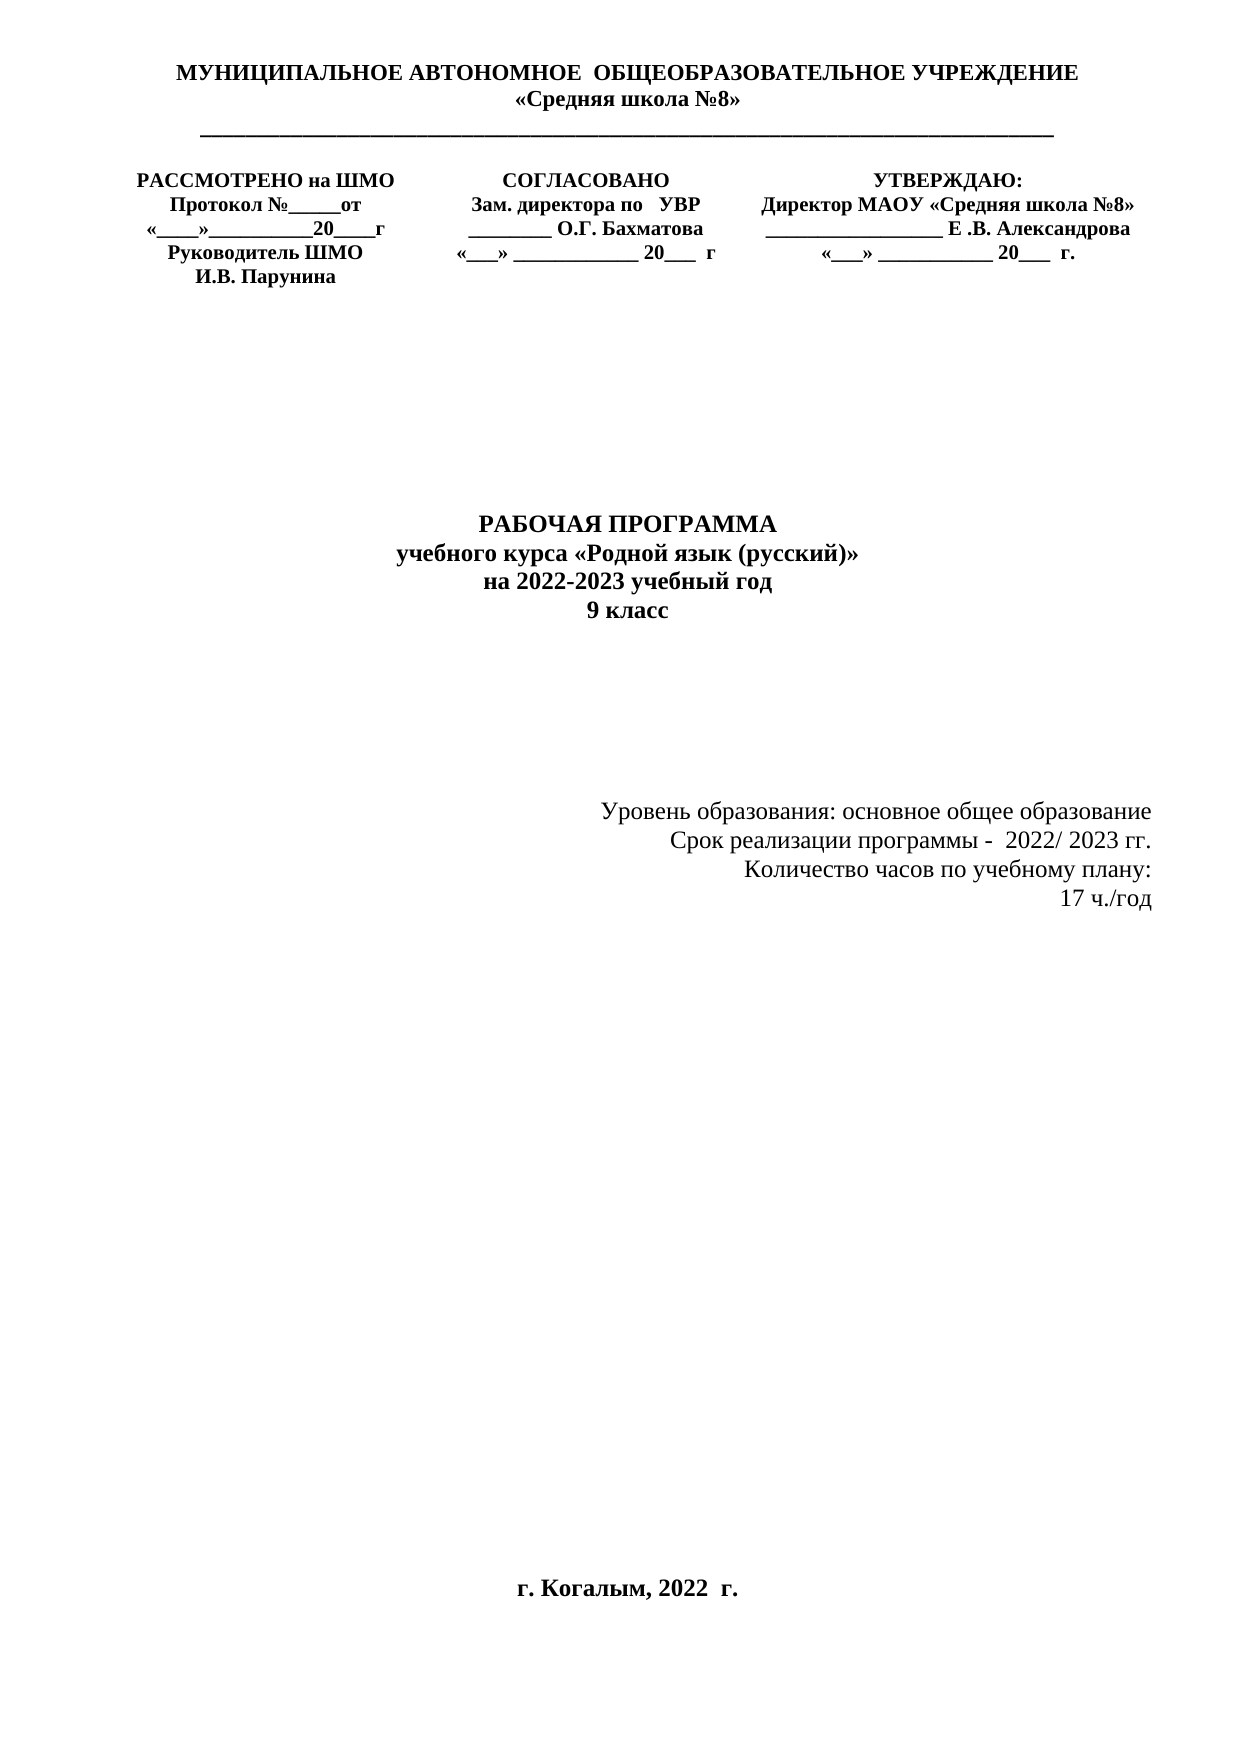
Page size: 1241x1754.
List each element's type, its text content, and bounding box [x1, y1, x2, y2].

text 17 ч./год [103, 883, 1152, 911]
text ___________________________________________________________________________ [103, 112, 1152, 140]
text Количество часов по учебному плану: [103, 854, 1152, 883]
text РАБОЧАЯ ПРОГРАММА [103, 509, 1152, 538]
text на 2022-2023 учебный год [103, 566, 1152, 595]
table_header РАССМОТРЕНО на ШМО Протокол №_____от «____»__________20____г Руководитель ШМО И.В. Парунина [104, 168, 427, 351]
text учебного курса «Родной язык (русский)» [103, 538, 1152, 566]
text Срок реализации программы - 2022/ 2023 гг. [103, 825, 1152, 854]
table_header УТВЕРЖДАЮ: Директор МАОУ «Средняя школа №8» _________________ Е .В. Александрова «___» ___________ 20___ г. [744, 168, 1152, 351]
text МУНИЦИПАЛЬНОЕ АВТОНОМНОЕ ОБЩЕОБРАЗОВАТЕЛЬНОЕ УЧРЕЖДЕНИЕ [103, 59, 1152, 85]
table_header СОГЛАСОВАНО Зам. директора по УВР ________ О.Г. Бахматова «___» ____________ 20___ г [428, 168, 744, 351]
text «Средняя школа №8» [103, 85, 1152, 112]
text 9 класс [103, 595, 1152, 624]
text г. Когалым, 2022 г. [103, 1573, 1152, 1601]
text Уровень образования: основное общее образование [103, 796, 1152, 825]
